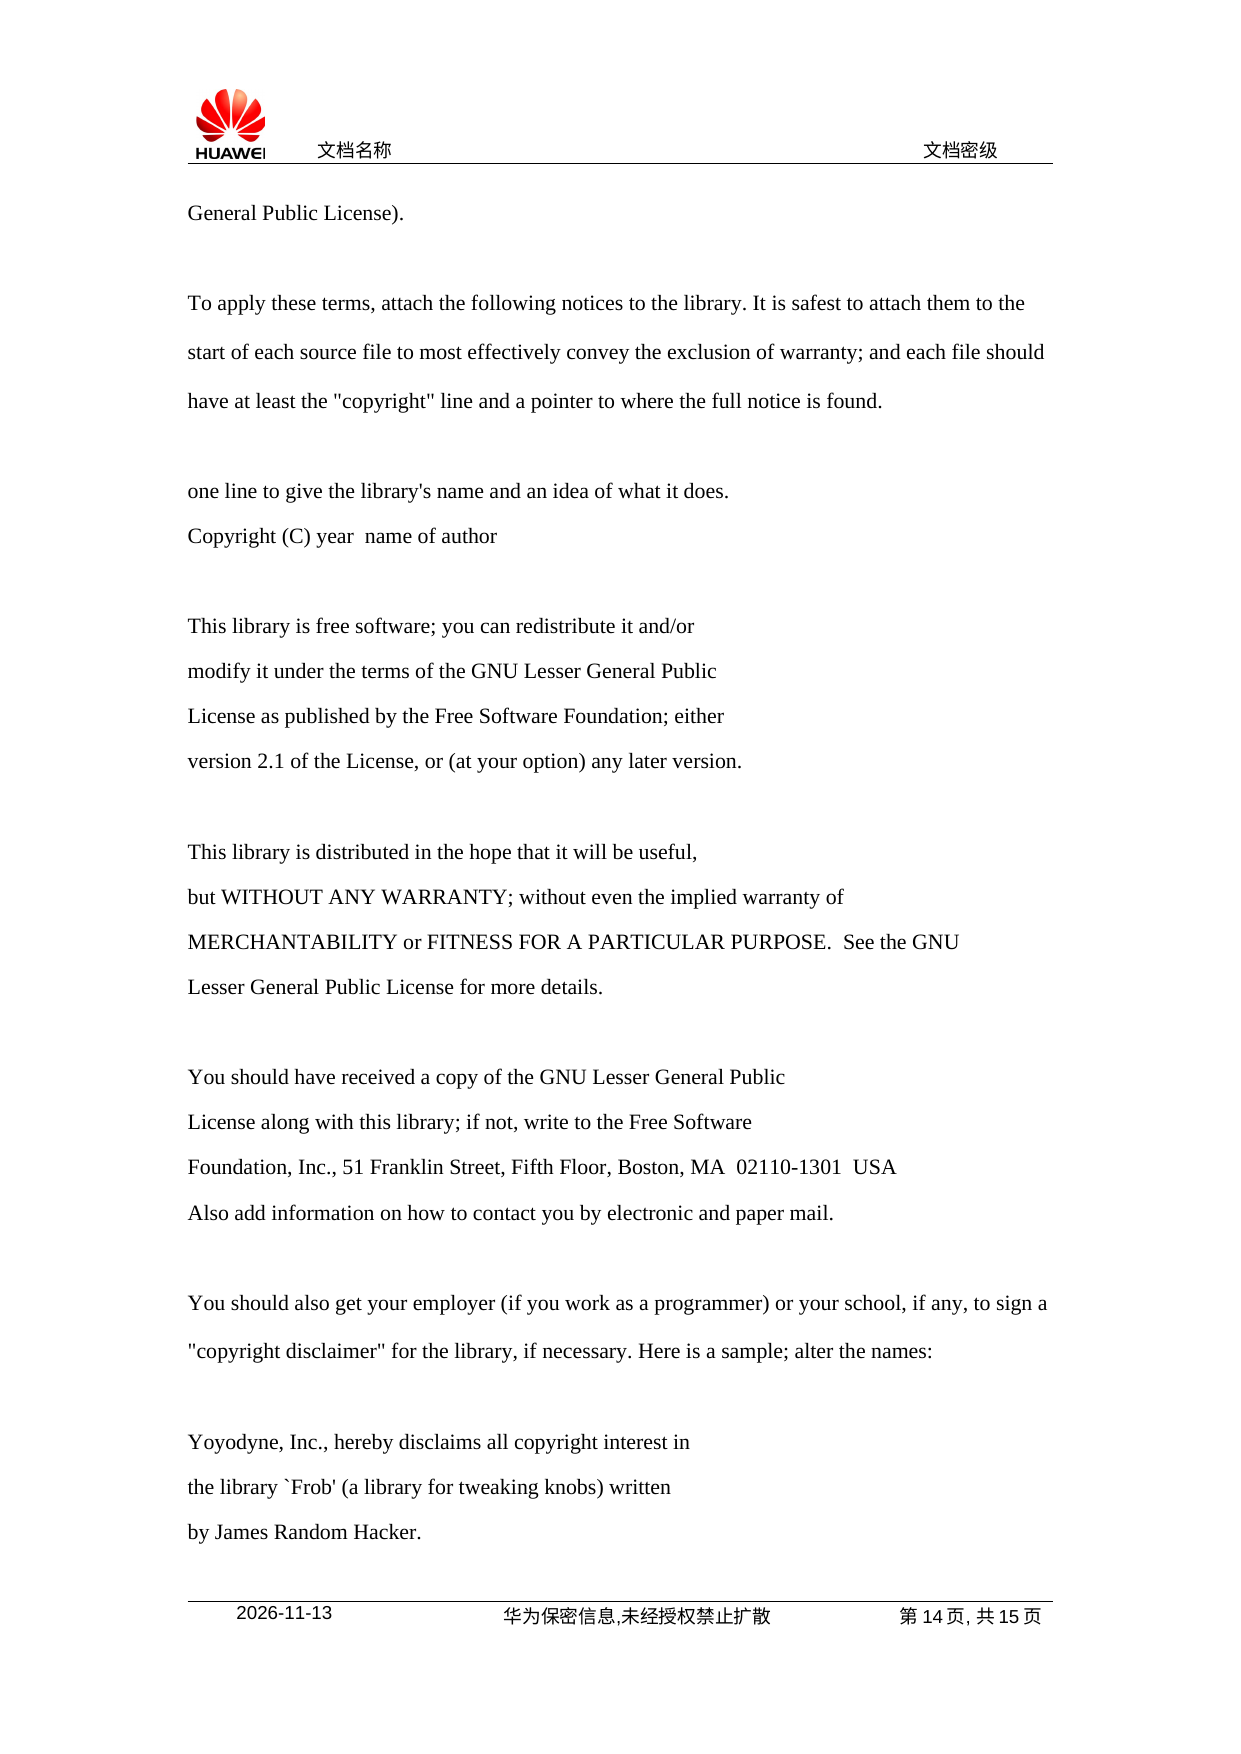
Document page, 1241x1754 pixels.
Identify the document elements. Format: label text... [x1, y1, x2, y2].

text Yoyodyne, Inc., hereby disclaims all copyright interest in [187, 1425, 1053, 1457]
text This library is free software; you can redistribute it and/or [187, 609, 1053, 642]
text License as published by the Free Software Foundation; either [187, 700, 1053, 732]
text by James Random Hacker. [187, 1515, 1053, 1548]
text Copyright (C) year name of author [187, 519, 1053, 552]
text You should also get your employer (if you work as a programmer) or your school, if any, to sign a "copyright disclaimer" for the library, if necessary. Here is a sample; alter the names: [187, 1286, 1053, 1367]
text Foundation, Inc., 51 Franklin Street, Fifth Floor, Boston, MA 02110-1301 USA [187, 1151, 1053, 1183]
text but WITHOUT ANY WARRANTY; without even the implied warranty of [187, 880, 1053, 913]
text You should have received a copy of the GNU Lesser General Public [187, 1061, 1053, 1093]
text one line to give the library's name and an idea of what it does. [187, 474, 1053, 507]
text modify it under the terms of the GNU Lesser General Public [187, 654, 1053, 687]
text Lesser General Public License for more details. [187, 970, 1053, 1003]
text MERCHANTABILITY or FITNESS FOR A PARTICULAR PURPOSE. See the GNU [187, 925, 1053, 958]
text Also add information on how to contact you by electronic and paper mail. [187, 1196, 1053, 1228]
text the library `Frob' (a library for tweaking knobs) written [187, 1470, 1053, 1503]
text version 2.1 of the License, or (at your option) any later version. [187, 745, 1053, 777]
text This library is distributed in the hope that it will be useful, [187, 835, 1053, 867]
text To apply these terms, attach the following notices to the library. It is safest to attach them to the start of each source file to most effectively convey the exclusion of warranty; and each file should have at least the "copyright" line and a pointer to where the full notice is found. [187, 286, 1053, 416]
picture [196, 89, 265, 159]
text License along with this library; if not, write to the Free Software [187, 1106, 1053, 1138]
